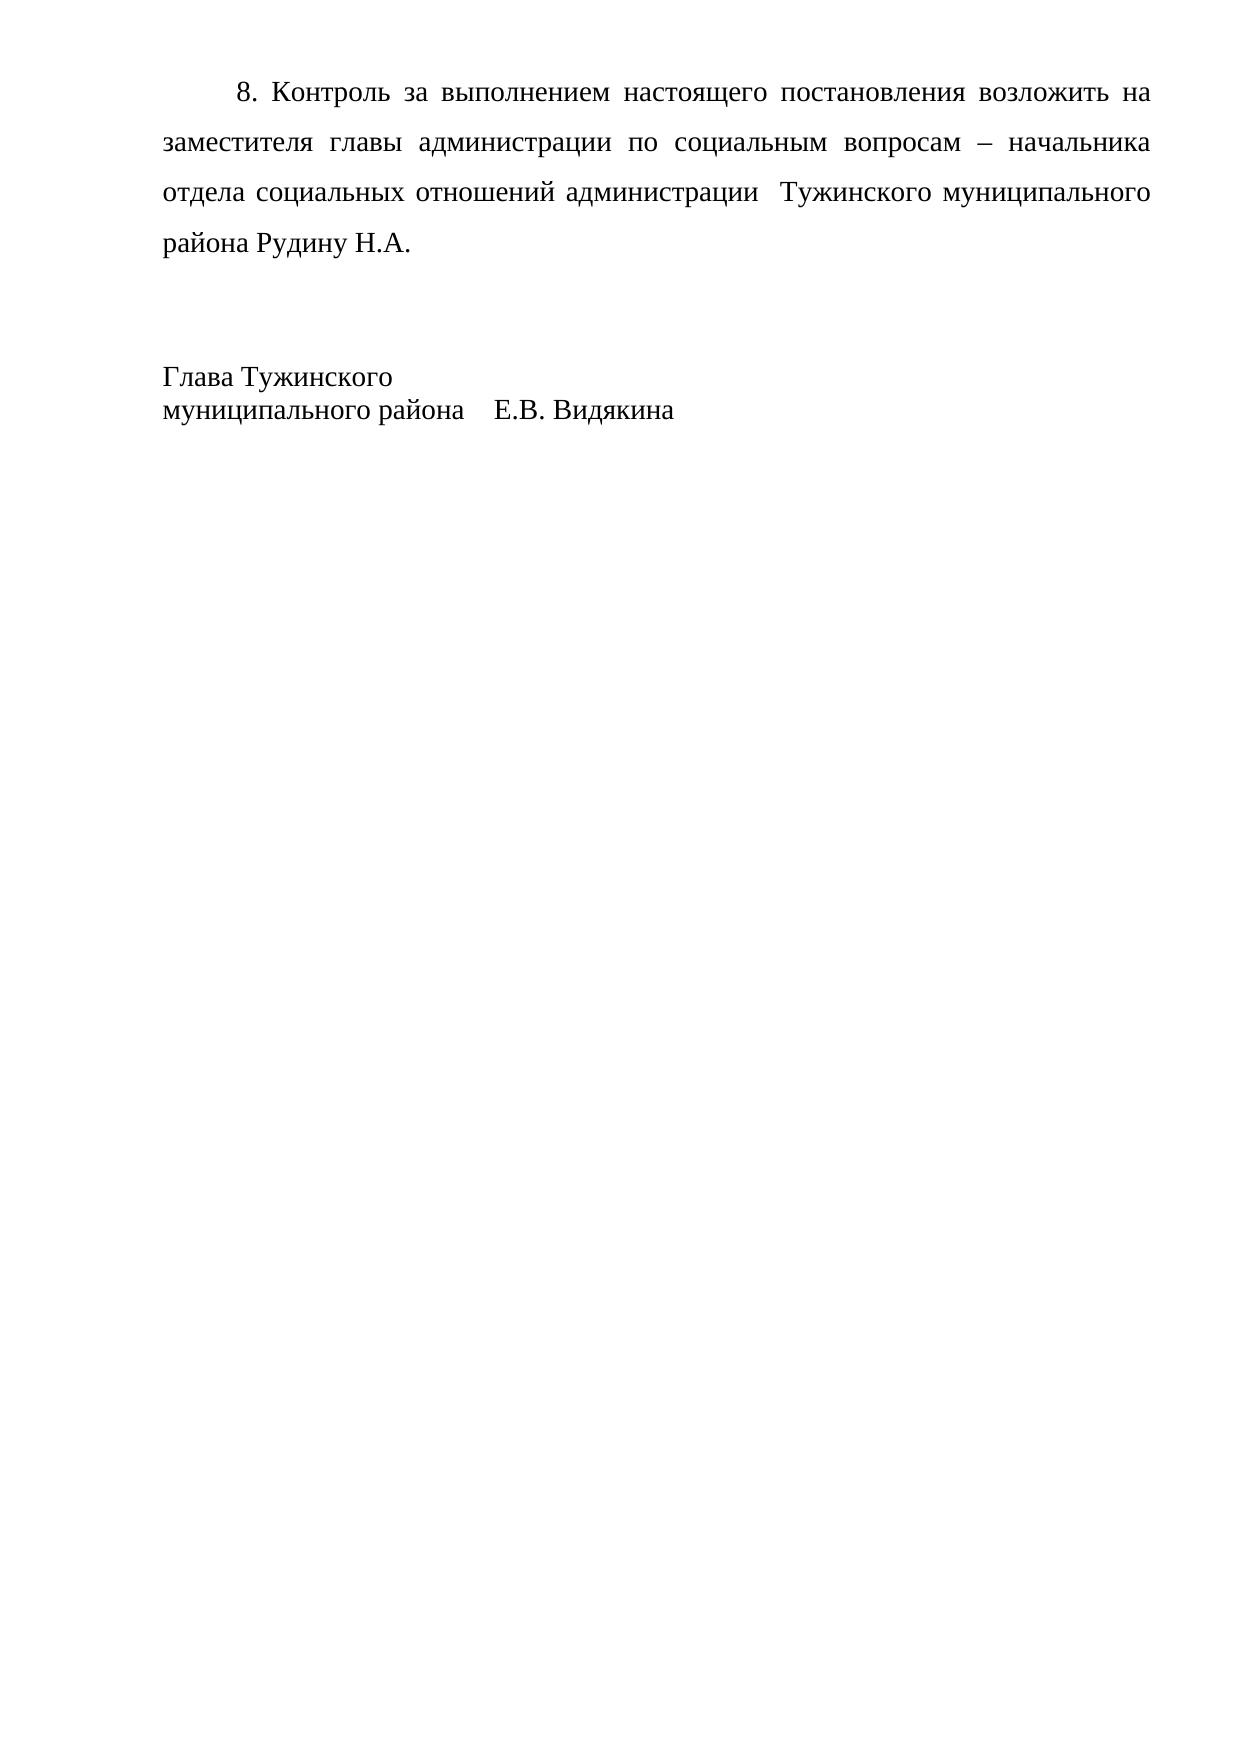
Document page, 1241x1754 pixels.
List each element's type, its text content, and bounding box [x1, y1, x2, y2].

text Глава Тужинского [162, 359, 1152, 392]
subtitle 8. Контроль за выполнением настоящего постановления возложить на заместителя главы администрации по социальным вопросам – начальника отдела социальных отношений администрации Тужинского муниципального района Рудину Н.А. [162, 74, 1152, 258]
text муниципального района Е.В. Видякина [162, 392, 1152, 426]
